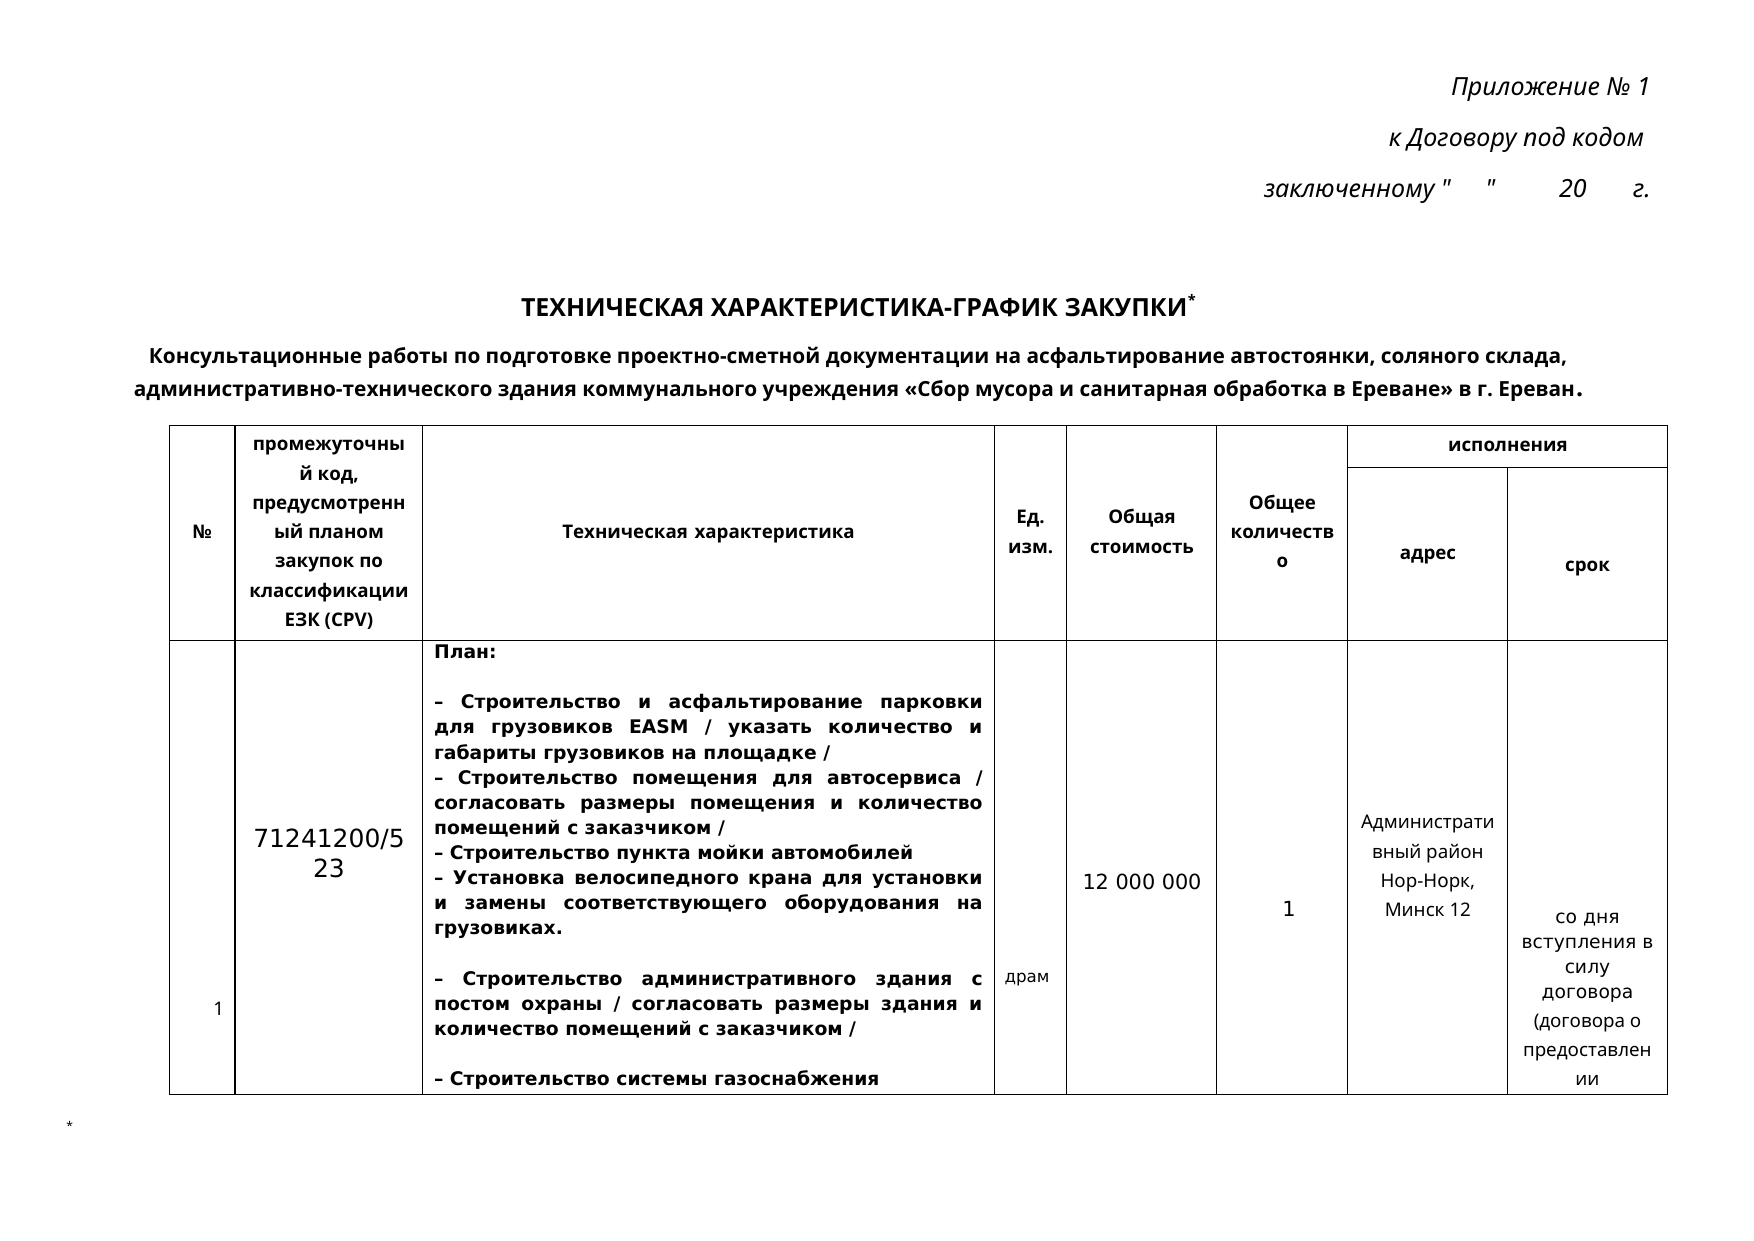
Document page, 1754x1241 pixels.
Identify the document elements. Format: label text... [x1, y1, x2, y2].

table_header Техническая характеристика [423, 426, 994, 640]
table_header Ед. изм. [995, 426, 1066, 640]
table_cell 1 [170, 641, 234, 1094]
table_header № [170, 426, 234, 640]
table_cell срок [1508, 468, 1667, 640]
table_cell драм [995, 641, 1066, 1094]
table_header исполнения [1348, 426, 1667, 467]
table_header Общая стоимость [1067, 426, 1216, 640]
table_cell адрес [1348, 468, 1507, 640]
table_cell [423, 641, 994, 1094]
text Приложение № 1 [66, 69, 1650, 103]
table_cell 71241200/523 [236, 641, 422, 1094]
table_cell 12 000 000 [1067, 641, 1216, 1094]
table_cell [1508, 641, 1667, 1094]
table_cell 1 [1217, 641, 1347, 1094]
text к Договору под кодом заключенному " " 20 г. [66, 120, 1650, 205]
text Консультационные работы по подготовке проектно-сметной документации на асфальтирование автостоянки, соляного склада, административно-технического здания коммунального учреждения «Сбор мусора и санитарная обработка в Ереване» в г. Ереван. [66, 341, 1650, 403]
text ТЕХНИЧЕСКАЯ ХАРАКТЕРИСТИКА-ГРАФИК ЗАКУПКИ* [66, 290, 1650, 324]
table_header промежуточный код, предусмотренный планом закупок по классификации ЕЗК (CPV) [236, 426, 422, 640]
table_header Общее количество [1217, 426, 1347, 640]
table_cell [1348, 641, 1507, 1094]
